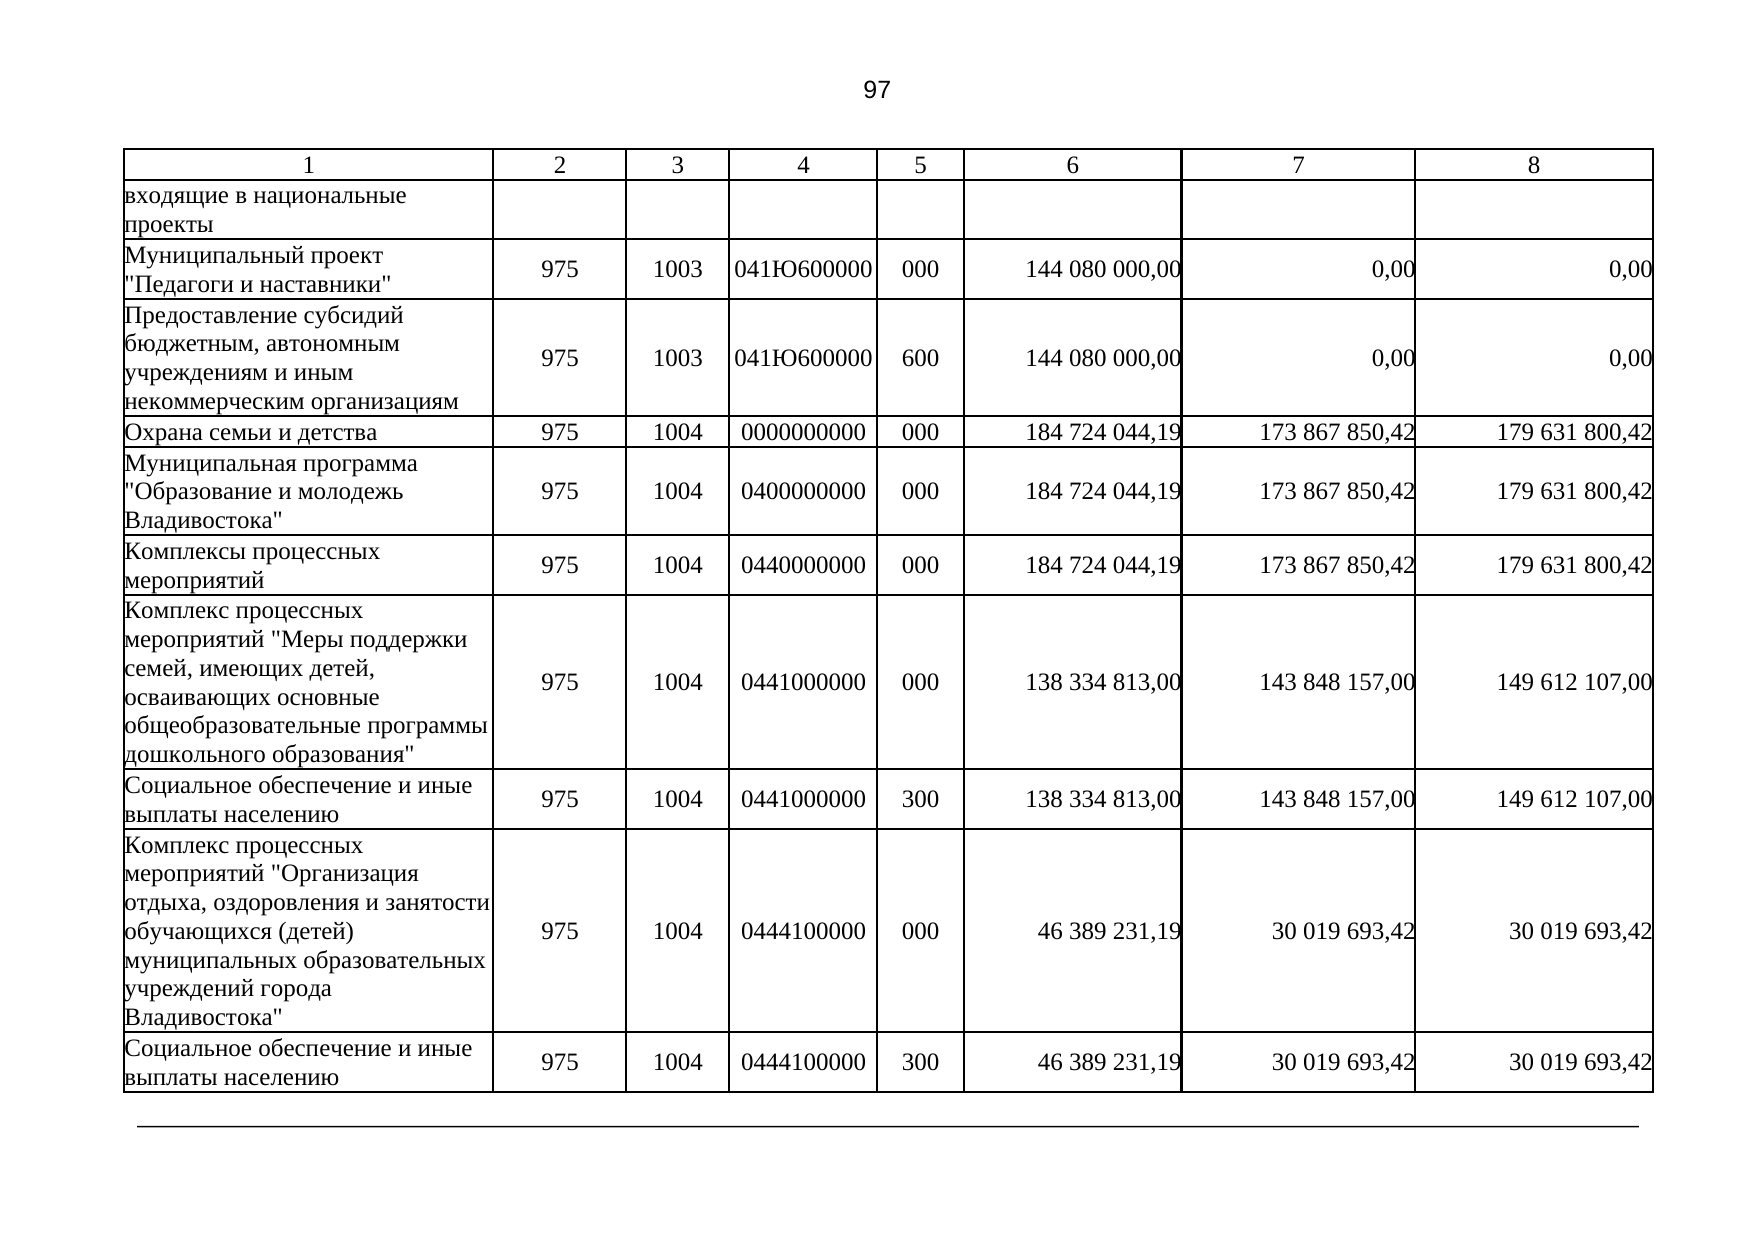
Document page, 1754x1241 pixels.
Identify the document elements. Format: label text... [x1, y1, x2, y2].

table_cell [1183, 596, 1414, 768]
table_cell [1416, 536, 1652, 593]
table_header 6 [965, 150, 1180, 178]
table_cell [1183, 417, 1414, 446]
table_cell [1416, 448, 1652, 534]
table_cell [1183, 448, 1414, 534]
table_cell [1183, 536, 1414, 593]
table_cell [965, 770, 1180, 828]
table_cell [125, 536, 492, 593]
table_header 8 [1416, 150, 1652, 178]
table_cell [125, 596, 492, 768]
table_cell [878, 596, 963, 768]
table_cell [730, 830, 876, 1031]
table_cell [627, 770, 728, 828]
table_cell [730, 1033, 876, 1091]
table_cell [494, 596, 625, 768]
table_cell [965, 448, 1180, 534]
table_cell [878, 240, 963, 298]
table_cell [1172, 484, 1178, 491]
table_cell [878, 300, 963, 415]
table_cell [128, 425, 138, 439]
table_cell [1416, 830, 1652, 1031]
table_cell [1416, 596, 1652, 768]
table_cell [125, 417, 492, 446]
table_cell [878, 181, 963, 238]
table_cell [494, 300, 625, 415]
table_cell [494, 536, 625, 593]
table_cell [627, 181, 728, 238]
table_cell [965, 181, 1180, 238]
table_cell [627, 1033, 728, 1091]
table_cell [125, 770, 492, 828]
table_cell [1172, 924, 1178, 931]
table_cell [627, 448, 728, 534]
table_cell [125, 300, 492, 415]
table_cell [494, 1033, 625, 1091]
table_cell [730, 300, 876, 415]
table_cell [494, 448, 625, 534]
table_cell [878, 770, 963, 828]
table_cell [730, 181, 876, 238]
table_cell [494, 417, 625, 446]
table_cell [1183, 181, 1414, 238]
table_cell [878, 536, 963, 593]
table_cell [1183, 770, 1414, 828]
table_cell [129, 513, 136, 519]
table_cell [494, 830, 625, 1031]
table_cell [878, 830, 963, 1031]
table_header 3 [627, 150, 728, 178]
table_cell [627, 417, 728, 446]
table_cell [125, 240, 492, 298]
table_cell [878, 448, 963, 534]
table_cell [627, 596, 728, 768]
table_header 2 [494, 150, 625, 178]
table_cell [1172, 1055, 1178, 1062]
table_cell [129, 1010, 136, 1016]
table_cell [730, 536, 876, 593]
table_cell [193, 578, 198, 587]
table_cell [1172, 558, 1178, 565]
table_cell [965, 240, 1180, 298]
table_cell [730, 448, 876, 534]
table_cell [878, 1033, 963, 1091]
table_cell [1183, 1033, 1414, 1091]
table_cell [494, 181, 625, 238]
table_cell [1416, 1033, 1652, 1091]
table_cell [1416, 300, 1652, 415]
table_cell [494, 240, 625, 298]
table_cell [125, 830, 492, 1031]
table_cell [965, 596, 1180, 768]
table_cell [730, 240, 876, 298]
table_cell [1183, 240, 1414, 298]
table_header 1 [125, 150, 492, 178]
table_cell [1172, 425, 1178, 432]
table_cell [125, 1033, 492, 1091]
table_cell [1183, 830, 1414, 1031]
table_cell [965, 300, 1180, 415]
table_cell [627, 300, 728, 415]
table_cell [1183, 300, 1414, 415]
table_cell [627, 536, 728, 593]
table_header 5 [878, 150, 963, 178]
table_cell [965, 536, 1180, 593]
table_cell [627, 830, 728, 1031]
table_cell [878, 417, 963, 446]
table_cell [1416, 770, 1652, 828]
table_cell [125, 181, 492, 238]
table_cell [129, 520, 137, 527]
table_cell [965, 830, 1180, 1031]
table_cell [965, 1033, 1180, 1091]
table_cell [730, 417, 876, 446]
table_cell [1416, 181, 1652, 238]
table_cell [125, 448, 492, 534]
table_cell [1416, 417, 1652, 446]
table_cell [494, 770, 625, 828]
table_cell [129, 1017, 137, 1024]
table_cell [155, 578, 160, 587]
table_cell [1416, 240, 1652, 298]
table_header 7 [1183, 150, 1414, 178]
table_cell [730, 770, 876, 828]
table_header 4 [730, 150, 876, 178]
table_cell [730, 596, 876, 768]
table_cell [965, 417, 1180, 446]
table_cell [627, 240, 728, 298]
